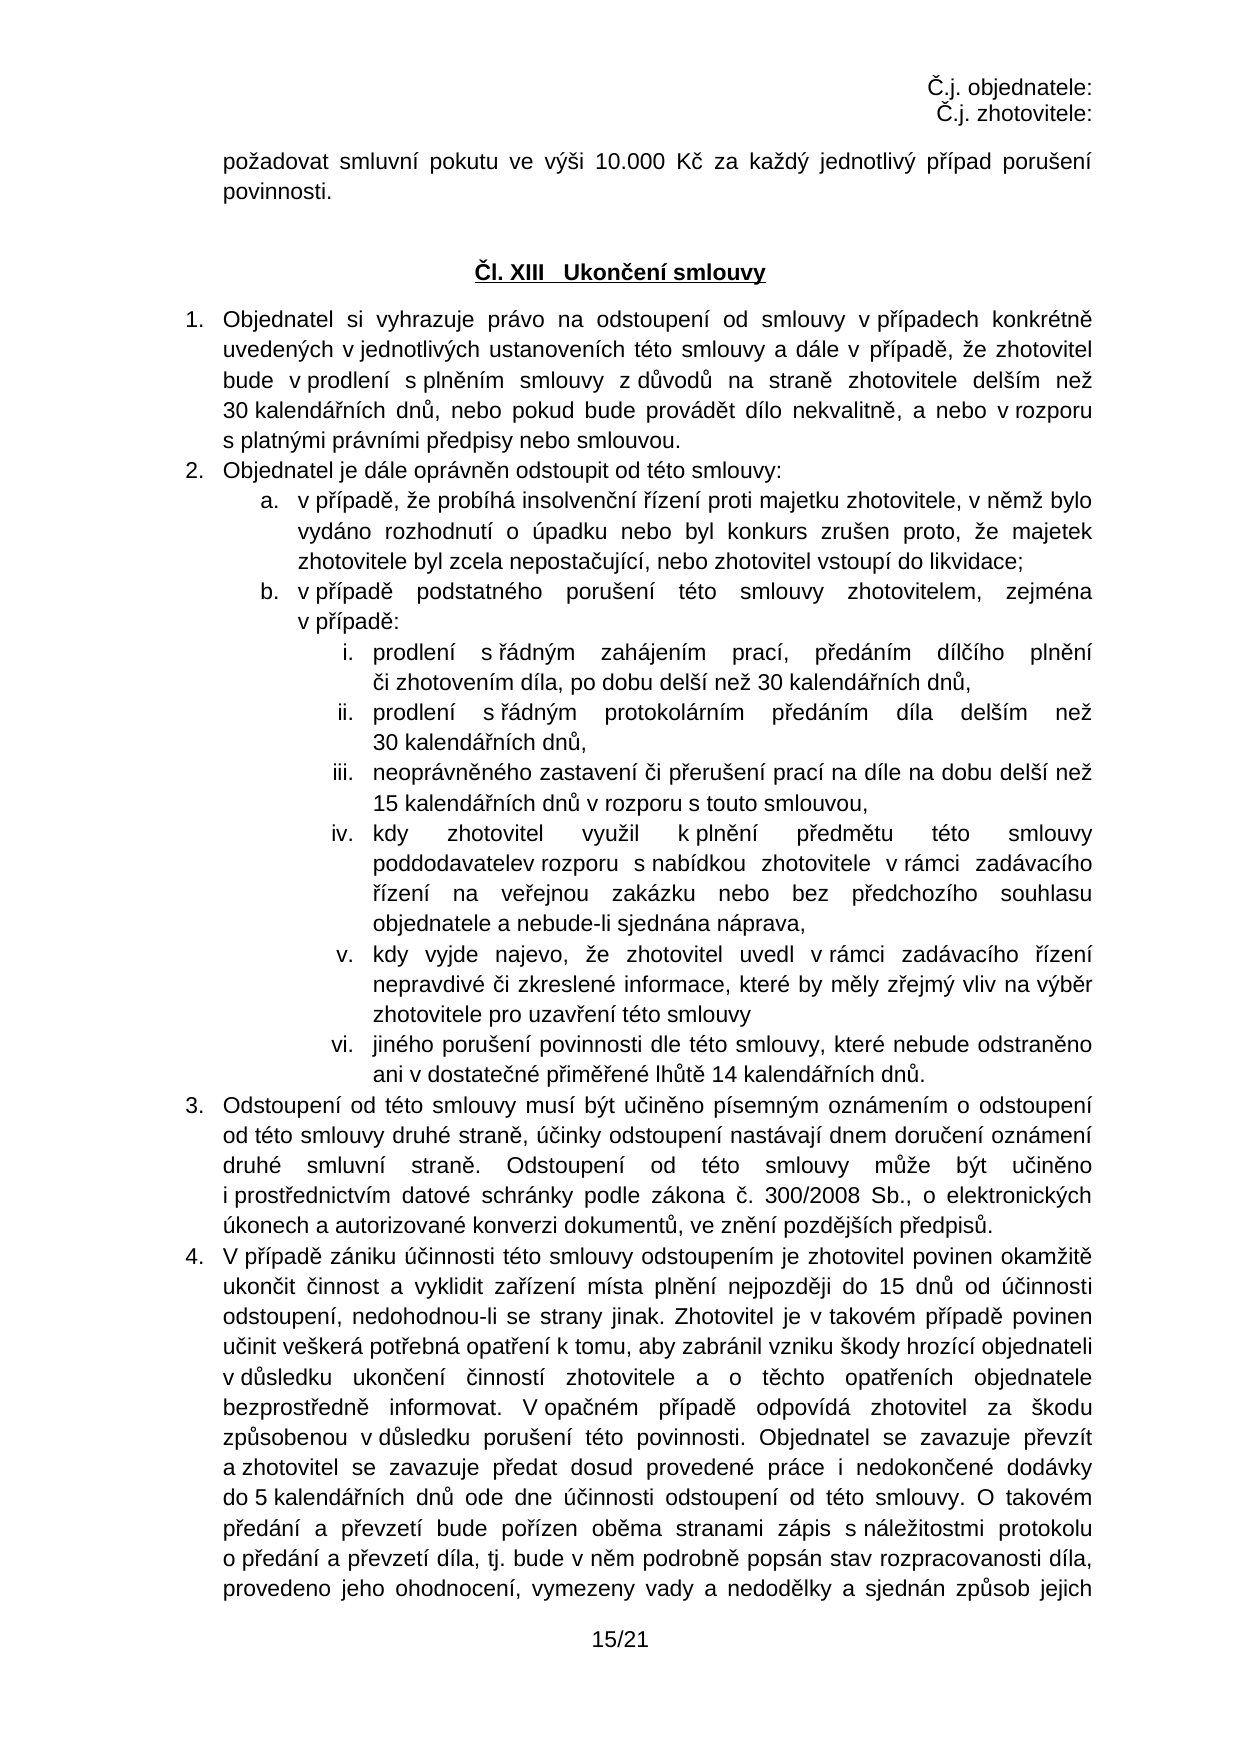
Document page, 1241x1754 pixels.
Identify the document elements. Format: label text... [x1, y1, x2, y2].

list v případě podstatného porušení této smlouvy zhotovitelem, zejména v případě: [260, 578, 1093, 635]
list neoprávněného zastavení či přerušení prací na díle na dobu delší než 15 kalendářních dnů v rozporu s touto smlouvou, [354, 759, 1093, 816]
text Čl. XIII Ukončení smlouvy [148, 259, 1093, 285]
list prodlení s řádným zahájením prací, předáním dílčího plnění či zhotovením díla, po dobu delší než 30 kalendářních dnů, [354, 638, 1093, 695]
list kdy zhotovitel využil k plnění předmětu této smlouvy poddodavatelev rozporu s nabídkou zhotovitele v rámci zadávacího řízení na veřejnou zakázku nebo bez předchozího souhlasu objednatele a nebude-li sjednána náprava, [354, 820, 1093, 937]
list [185, 148, 1093, 204]
list jiného porušení povinnosti dle této smlouvy, které nebude odstraněno ani v dostatečné přiměřené lhůtě 14 kalendářních dnů. [354, 1031, 1093, 1088]
list Objednatel si vyhrazuje právo na odstoupení od smlouvy v případech konkrétně uvedených v jednotlivých ustanoveních této smlouvy a dále v případě, že zhotovitel bude v prodlení s plněním smlouvy z důvodů na straně zhotovitele delším než 30 kalendářních dnů, nebo pokud bude provádět dílo nekvalitně, a nebo v rozporu s platnými právními předpisy nebo smlouvou. [185, 306, 1093, 453]
list prodlení s řádným protokolárním předáním díla delším než 30 kalendářních dnů, [354, 699, 1093, 756]
list Objednatel je dále oprávněn odstoupit od této smlouvy: [185, 457, 1093, 484]
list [185, 1243, 1093, 1601]
list v případě, že probíhá insolvenční řízení proti majetku zhotovitele, v němž bylo vydáno rozhodnutí o úpadku nebo byl konkurs zrušen proto, že majetek zhotovitele byl zcela nepostačující, nebo zhotovitel vstoupí do likvidace; [260, 487, 1093, 574]
list Odstoupení od této smlouvy musí být učiněno písemným oznámením o odstoupení od této smlouvy druhé straně, účinky odstoupení nastávají dnem doručení oznámení druhé smluvní straně. Odstoupení od této smlouvy může být učiněno i prostřednictvím datové schránky podle zákona č. 300/2008 Sb., o elektronických úkonech a autorizované konverzi dokumentů, ve znění pozdějších předpisů. [185, 1092, 1093, 1239]
list kdy vyjde najevo, že zhotovitel uvedl v rámci zadávacího řízení nepravdivé či zkreslené informace, které by měly zřejmý vliv na výběr zhotovitele pro uzavření této smlouvy [354, 941, 1093, 1027]
